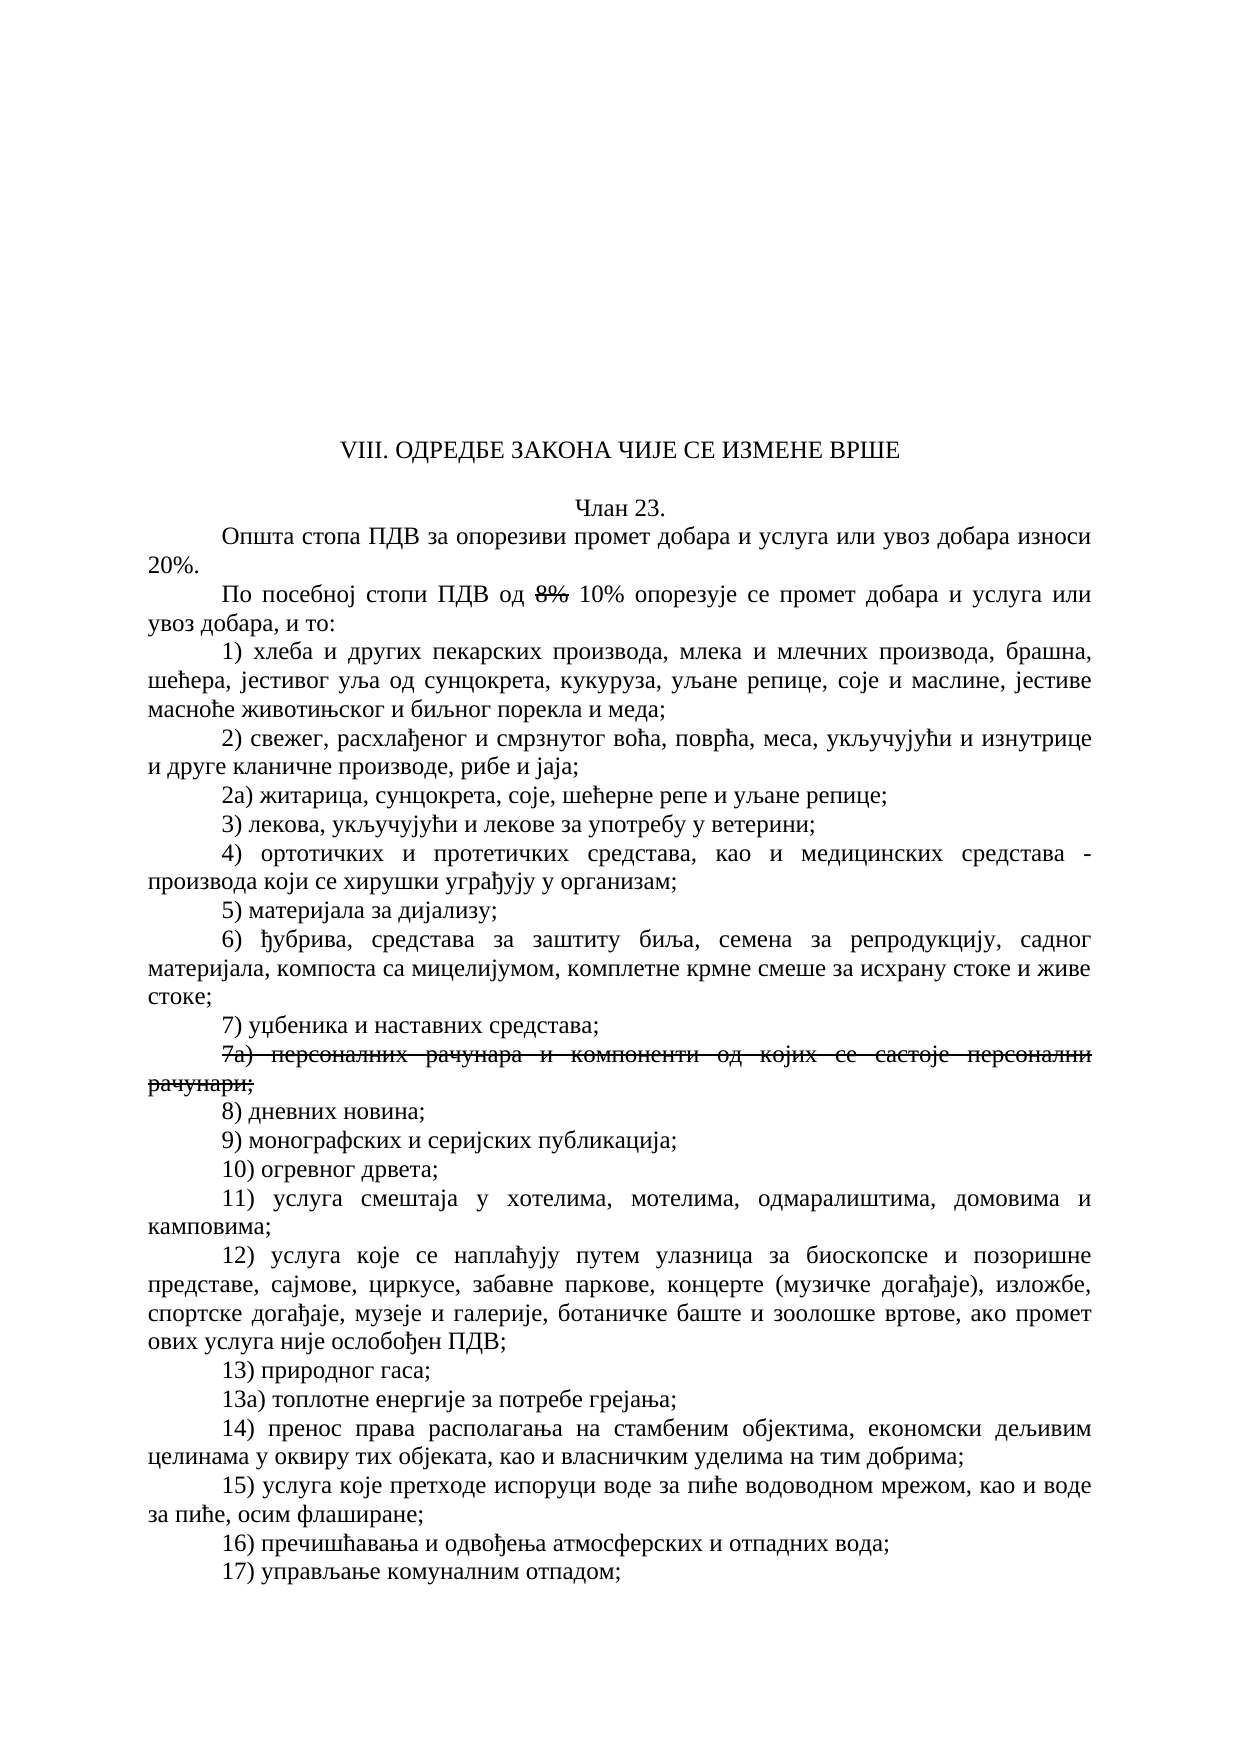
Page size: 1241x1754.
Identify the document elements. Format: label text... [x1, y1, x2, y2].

text 2а) житарица, сунцокрета, соје, шећерне репе и уљане репице; [148, 780, 1093, 809]
text 5) материјала за дијализу; [148, 895, 1093, 924]
text 12) услуга које се наплаћују путем улазница за биоскопске и позоришне представе, сајмове, циркусе, забавне паркове, концерте (музичке догађаје), изложбе, спортске догађаје, музеје и галерије, ботаничке баште и зоолошке вртове, ако промет ових услуга није ослобођен ПДВ; [148, 1240, 1093, 1355]
text 17) управљање комуналним отпадом; [148, 1556, 1093, 1585]
text 3) лекова, укључујући и лекове за употребу у ветерини; [148, 809, 1093, 838]
text По посебној стопи ПДВ од 8% 10% опорезује се промет добара и услуга или увоз добара, и то: [148, 579, 1093, 636]
text 9) монографских и серијских публикација; [148, 1125, 1093, 1154]
text 7а) персоналних рачунара и компоненти од којих се састоје персонални рачунари; [148, 1039, 1093, 1096]
text 16) пречишћавања и одвођења атмосферских и отпадних вода; [148, 1528, 1093, 1556]
text 15) услуга које претходе испоруци воде за пиће водоводном мрежом, као и воде за пиће, осим флаширане; [148, 1470, 1093, 1528]
text 8) дневних новина; [148, 1096, 1093, 1125]
text Општа стопа ПДВ за опорезиви промет добара и услуга или увоз добара износи 20%. [148, 521, 1093, 579]
text 6) ђубрива, средстава за заштиту биља, семена за репродукцију, садног материјала, компоста са мицелијумом, комплетне крмне смеше за исхрану стоке и живе стоке; [148, 924, 1093, 1010]
text 7) уџбеника и наставних средстава; [148, 1010, 1093, 1039]
text 14) пренос права располагања на стамбеним објектима, економски дељивим целинама у оквиру тих објеката, као и власничким уделима на тим добрима; [148, 1413, 1093, 1470]
text VIII. ОДРЕДБЕ ЗАКОНА ЧИЈЕ СЕ ИЗМЕНЕ ВРШЕ [148, 435, 1093, 464]
text Члан 23. [148, 493, 1093, 521]
text 11) услуга смештаја у хотелима, мотелима, одмаралиштима, домовима и камповима; [148, 1183, 1093, 1240]
text 13) природног гаса; [148, 1355, 1093, 1384]
text 1) хлеба и других пекарских производа, млека и млечних производа, брашна, шећера, јестивог уља од сунцокрета, кукуруза, уљане репице, соје и маслине, јестиве масноће животињског и биљног порекла и меда; [148, 636, 1093, 723]
text 4) ортотичких и протетичких средстава, као и медицинских средстава - производа који се хирушки уграђују у организам; [148, 838, 1093, 895]
text 13а) топлотне енергије за потребе грејања; [148, 1384, 1093, 1413]
text 2) свежег, расхлађеног и смрзнутог воћа, поврћа, меса, укључујући и изнутрице и друге кланичне производе, рибе и јаја; [148, 723, 1093, 780]
text 10) огревног дрвета; [148, 1154, 1093, 1183]
